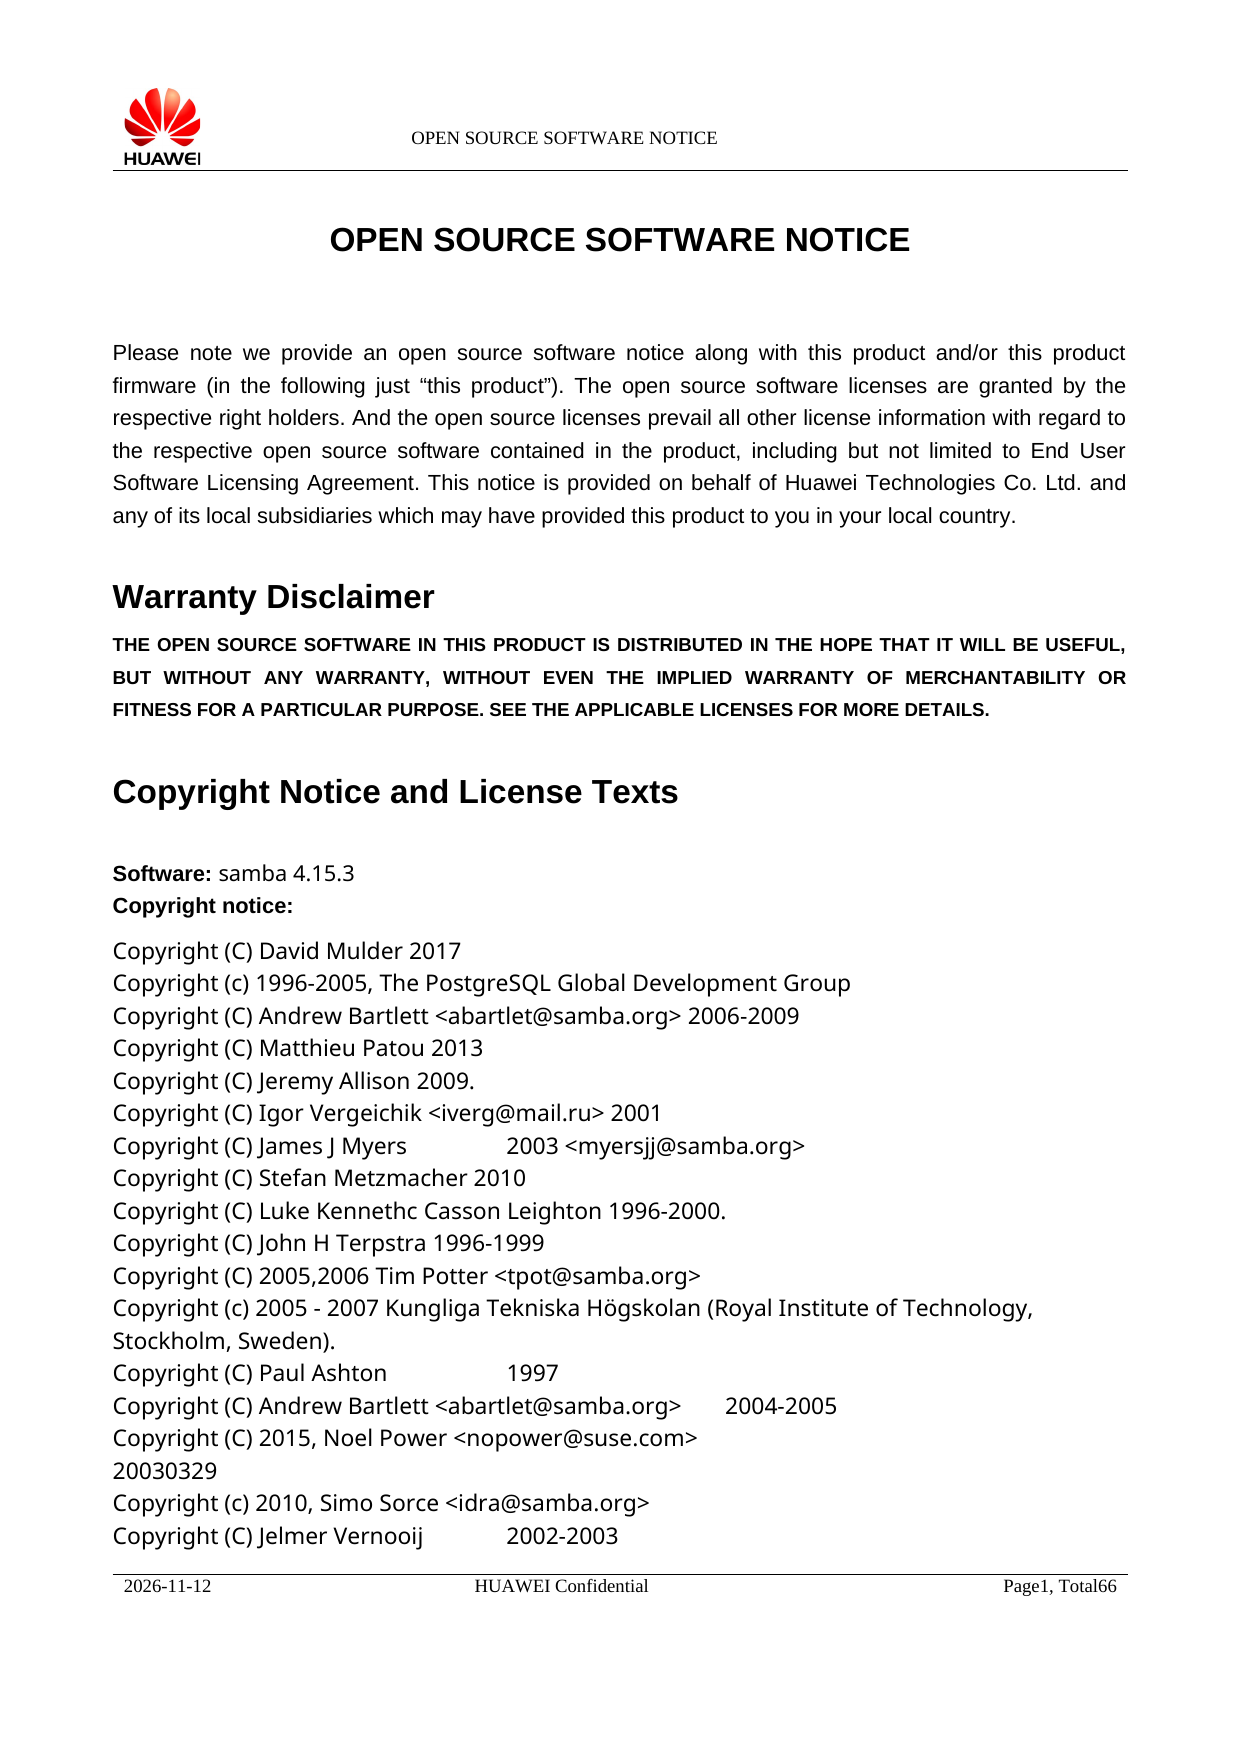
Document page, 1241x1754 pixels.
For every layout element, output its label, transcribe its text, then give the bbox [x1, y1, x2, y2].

text The open source software in this product is distributed in the hope that it will be useful, but WITHOUT ANY WARRANTY, without even the implied warranty of MERCHANTABILITY or FITNESS FOR A PARTICULAR PURPOSE. See the applicable licenses for more details. [112, 629, 1128, 726]
text Copyright notice: [112, 889, 1128, 921]
text Copyright Notice and License Texts [112, 759, 1128, 824]
text Please note we provide an open source software notice along with this product and/or this product firmware (in the following just “this product”). The open source software licenses are granted by the respective right holders. And the open source licenses prevail all other license information with regard to the respective open source software contained in the product, including but not limited to End User Software Licensing Agreement. This notice is provided on behalf of Huawei Technologies Co. Ltd. and any of its local subsidiaries which may have provided this product to you in your local country. [112, 336, 1128, 531]
picture [124, 88, 201, 165]
text OPEN SOURCE SOFTWARE NOTICE [112, 206, 1128, 271]
text Warranty Disclaimer [112, 564, 1128, 629]
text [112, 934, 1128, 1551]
title Software: samba 4.15.3 [112, 856, 1128, 889]
